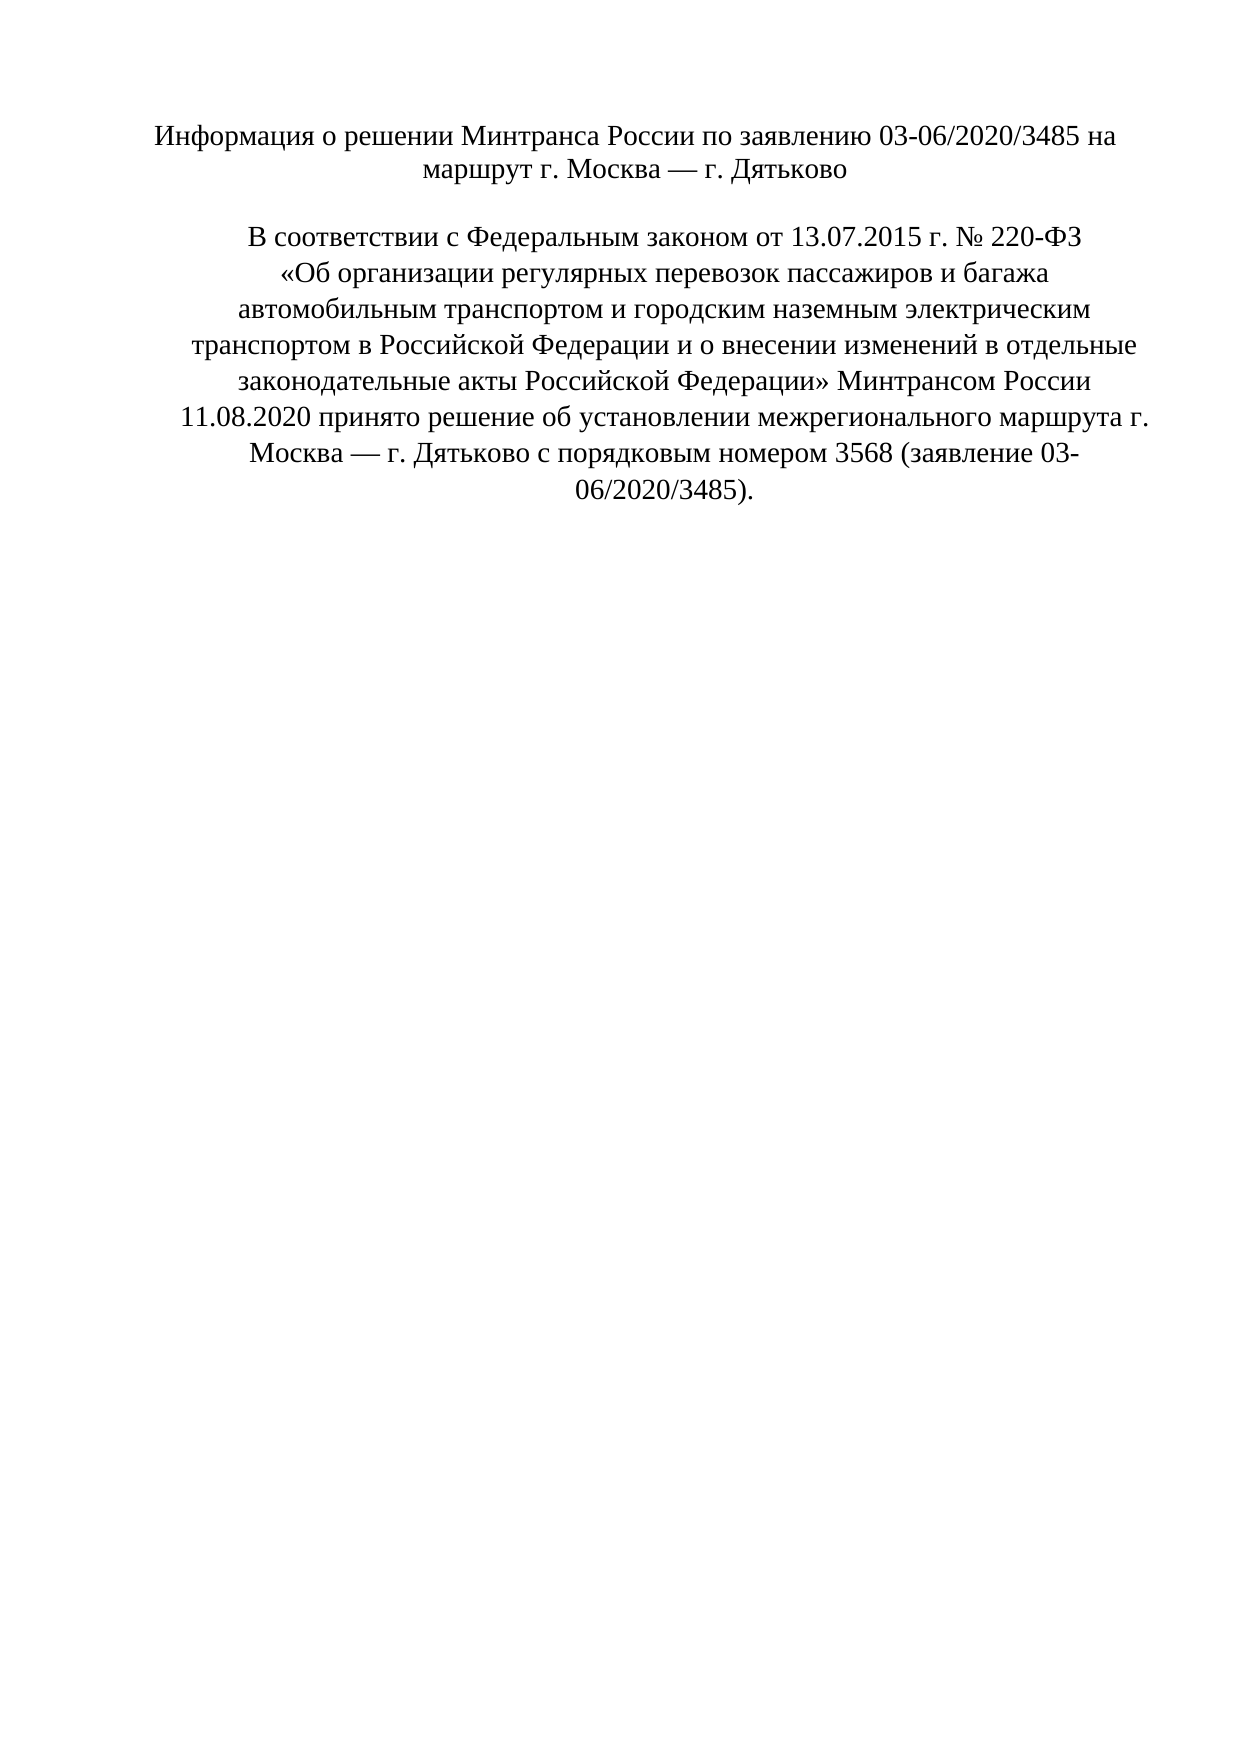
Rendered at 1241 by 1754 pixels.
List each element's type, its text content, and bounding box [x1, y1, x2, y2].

text В соответствии с Федеральным законом от 13.07.2015 г. № 220-ФЗ «Об организации регулярных перевозок пассажиров и багажа автомобильным транспортом и городским наземным электрическим транспортом в Российской Федерации и о внесении изменений в отдельные законодательные акты Российской Федерации» Минтрансом России 11.08.2020 принято решение об установлении межрегионального маршрута г. Москва — г. Дятьково с порядковым номером 3568 (заявление 03-06/2020/3485). [177, 219, 1152, 505]
text Информация о решении Минтранса России по заявлению 03-06/2020/3485 на маршрут г. Москва — г. Дятьково [118, 118, 1152, 185]
